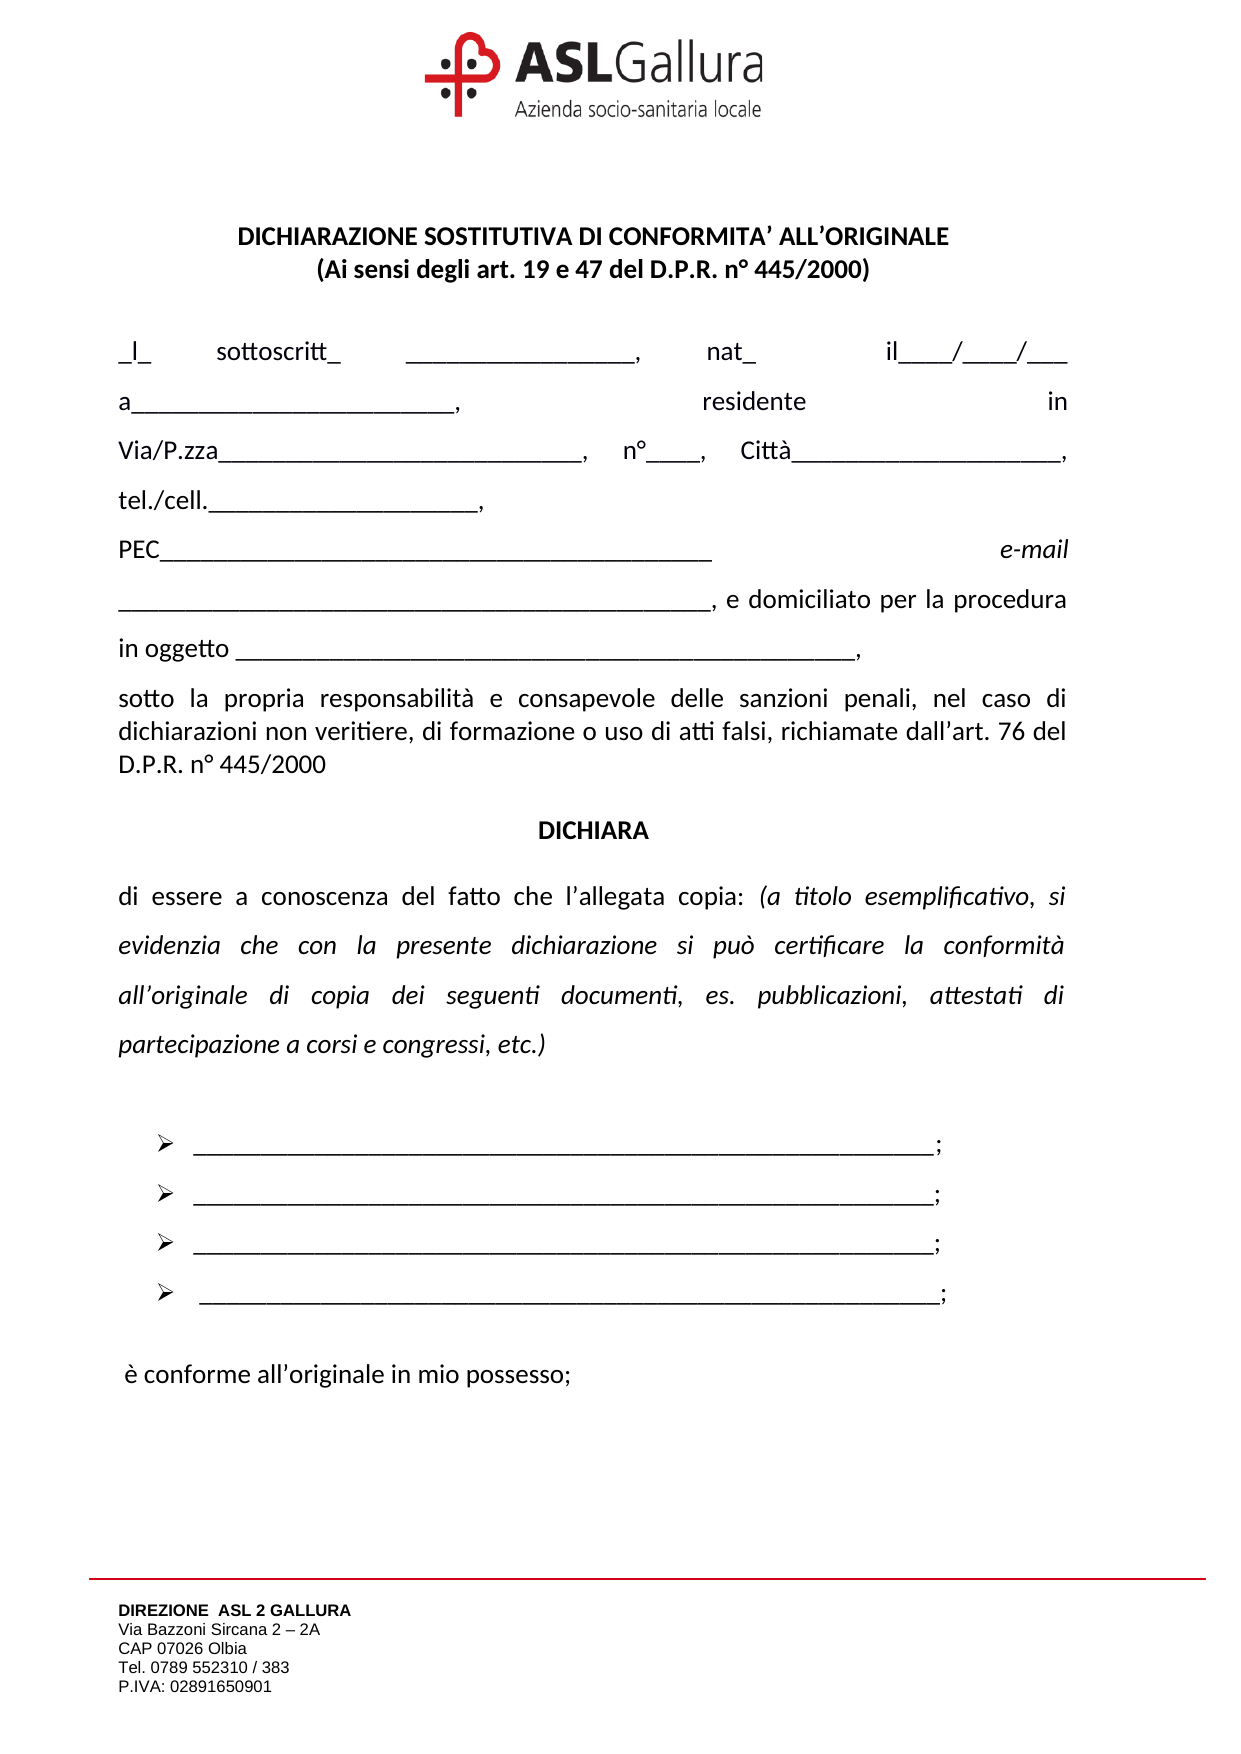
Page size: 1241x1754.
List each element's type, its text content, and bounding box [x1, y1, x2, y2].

text DICHIARAZIONE SOSTITUTIVA DI CONFORMITA’ ALL’ORIGINALE [118, 219, 1069, 252]
list _______________________________________________________; [156, 1176, 1069, 1209]
picture [424, 30, 763, 125]
text (Ai sensi degli art. 19 e 47 del D.P.R. n° 445/2000) [118, 252, 1069, 285]
text sotto la propria responsabilità e consapevole delle sanzioni penali, nel caso di dichiarazioni non veritiere, di formazione o uso di atti falsi, richiamate dall’art. 76 del D.P.R. n° 445/2000 [118, 681, 1069, 780]
text DICHIARA [118, 813, 1069, 846]
list _______________________________________________________; [156, 1225, 1069, 1258]
picture [90, 1566, 1241, 1588]
list _______________________________________________________; [156, 1126, 1069, 1159]
text di essere a conoscenza del fatto che l’allegata copia: (a titolo esemplificativo, si evidenzia che con la presente dichiarazione si può certificare la conformità all’originale di copia dei seguenti documenti, es. pubblicazioni, attestati di partecipazione a corsi e congressi, etc.) [118, 879, 1069, 1061]
text è conforme all’originale in mio possesso; [118, 1357, 1069, 1390]
list _______________________________________________________; [156, 1275, 1069, 1308]
text _l_ sottoscritt_ _________________, nat_ il____/____/___ a________________________, residente in Via/P.zza___________________________, n°____, Città____________________, tel./cell.____________________, PEC_________________________________________ e-mail ____________________________________________, e domiciliato per la procedura in oggetto ______________________________________________, [118, 334, 1069, 664]
